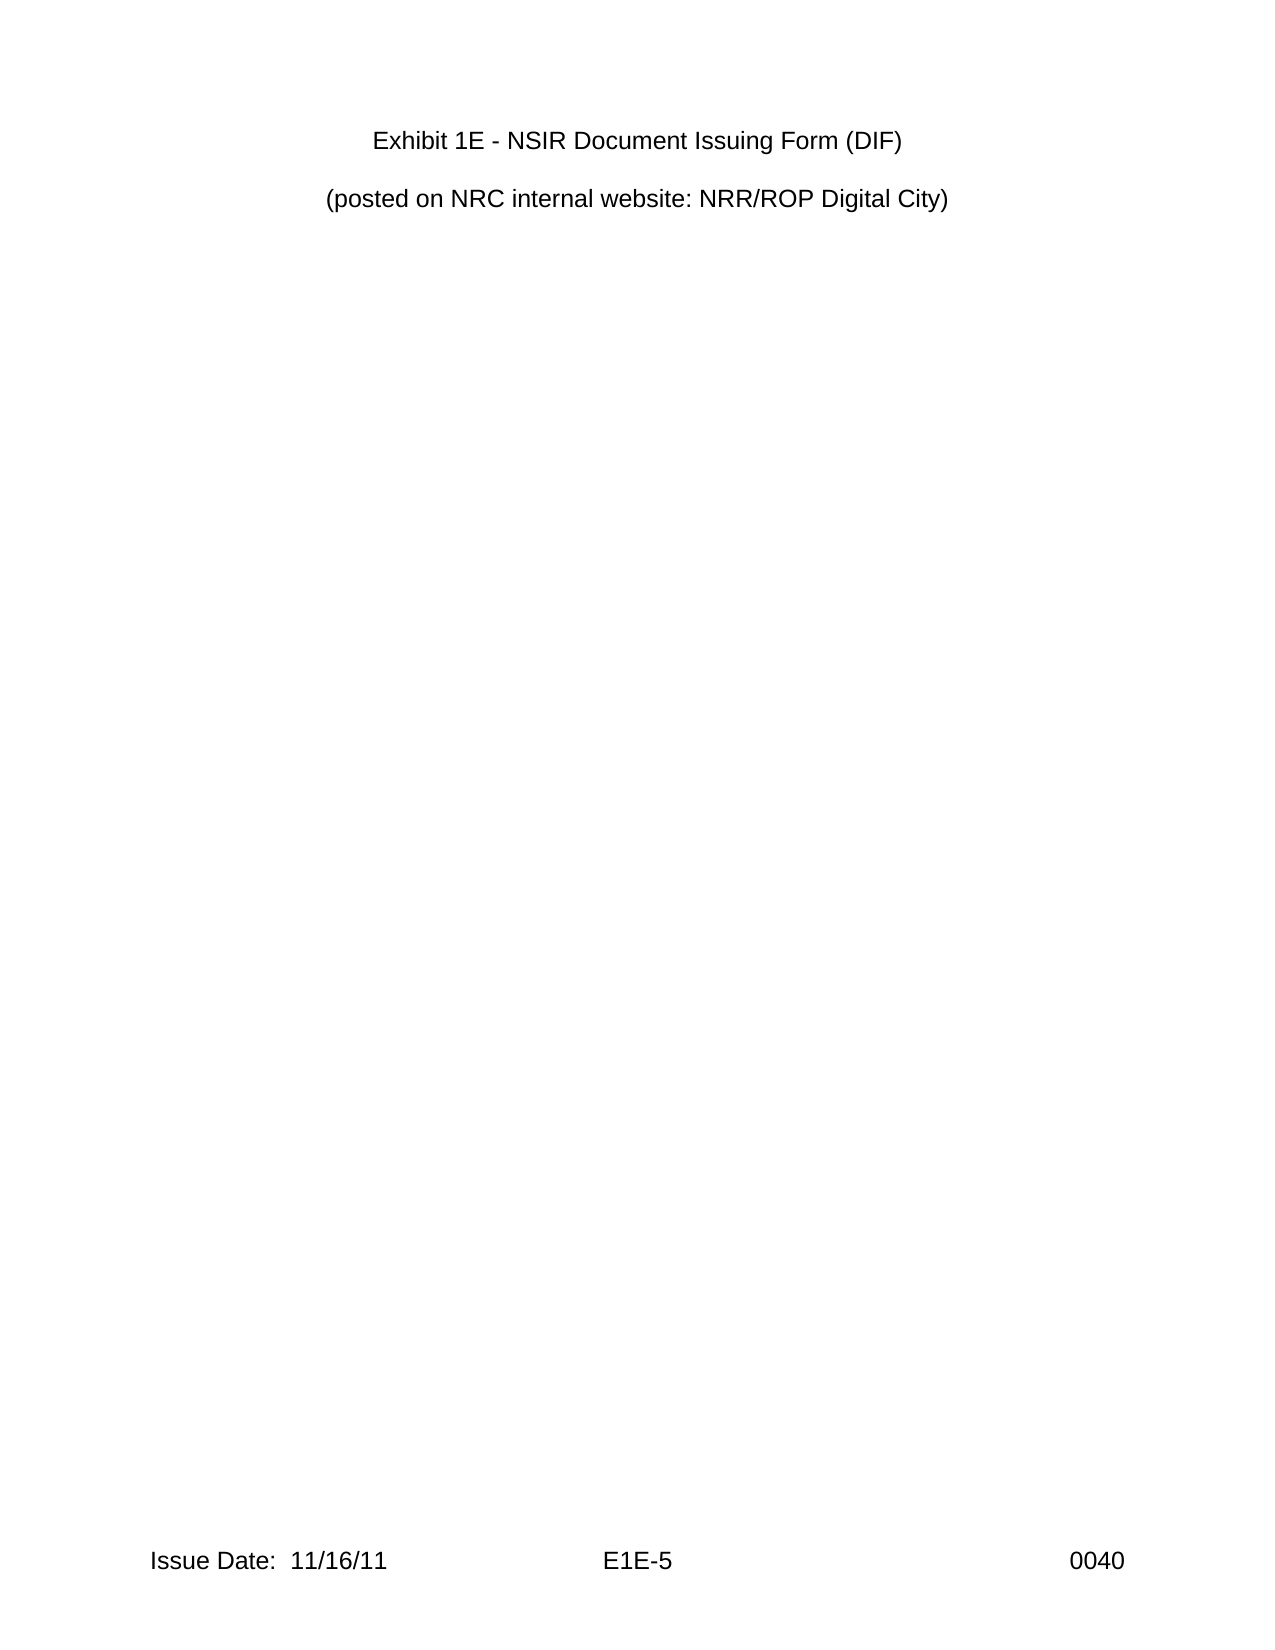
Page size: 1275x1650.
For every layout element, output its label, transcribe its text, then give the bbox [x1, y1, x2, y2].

text (posted on NRC internal website: NRR/ROP Digital City) [150, 184, 1125, 212]
title Exhibit 1E - NSIR Document Issuing Form (DIF) [150, 126, 1125, 155]
